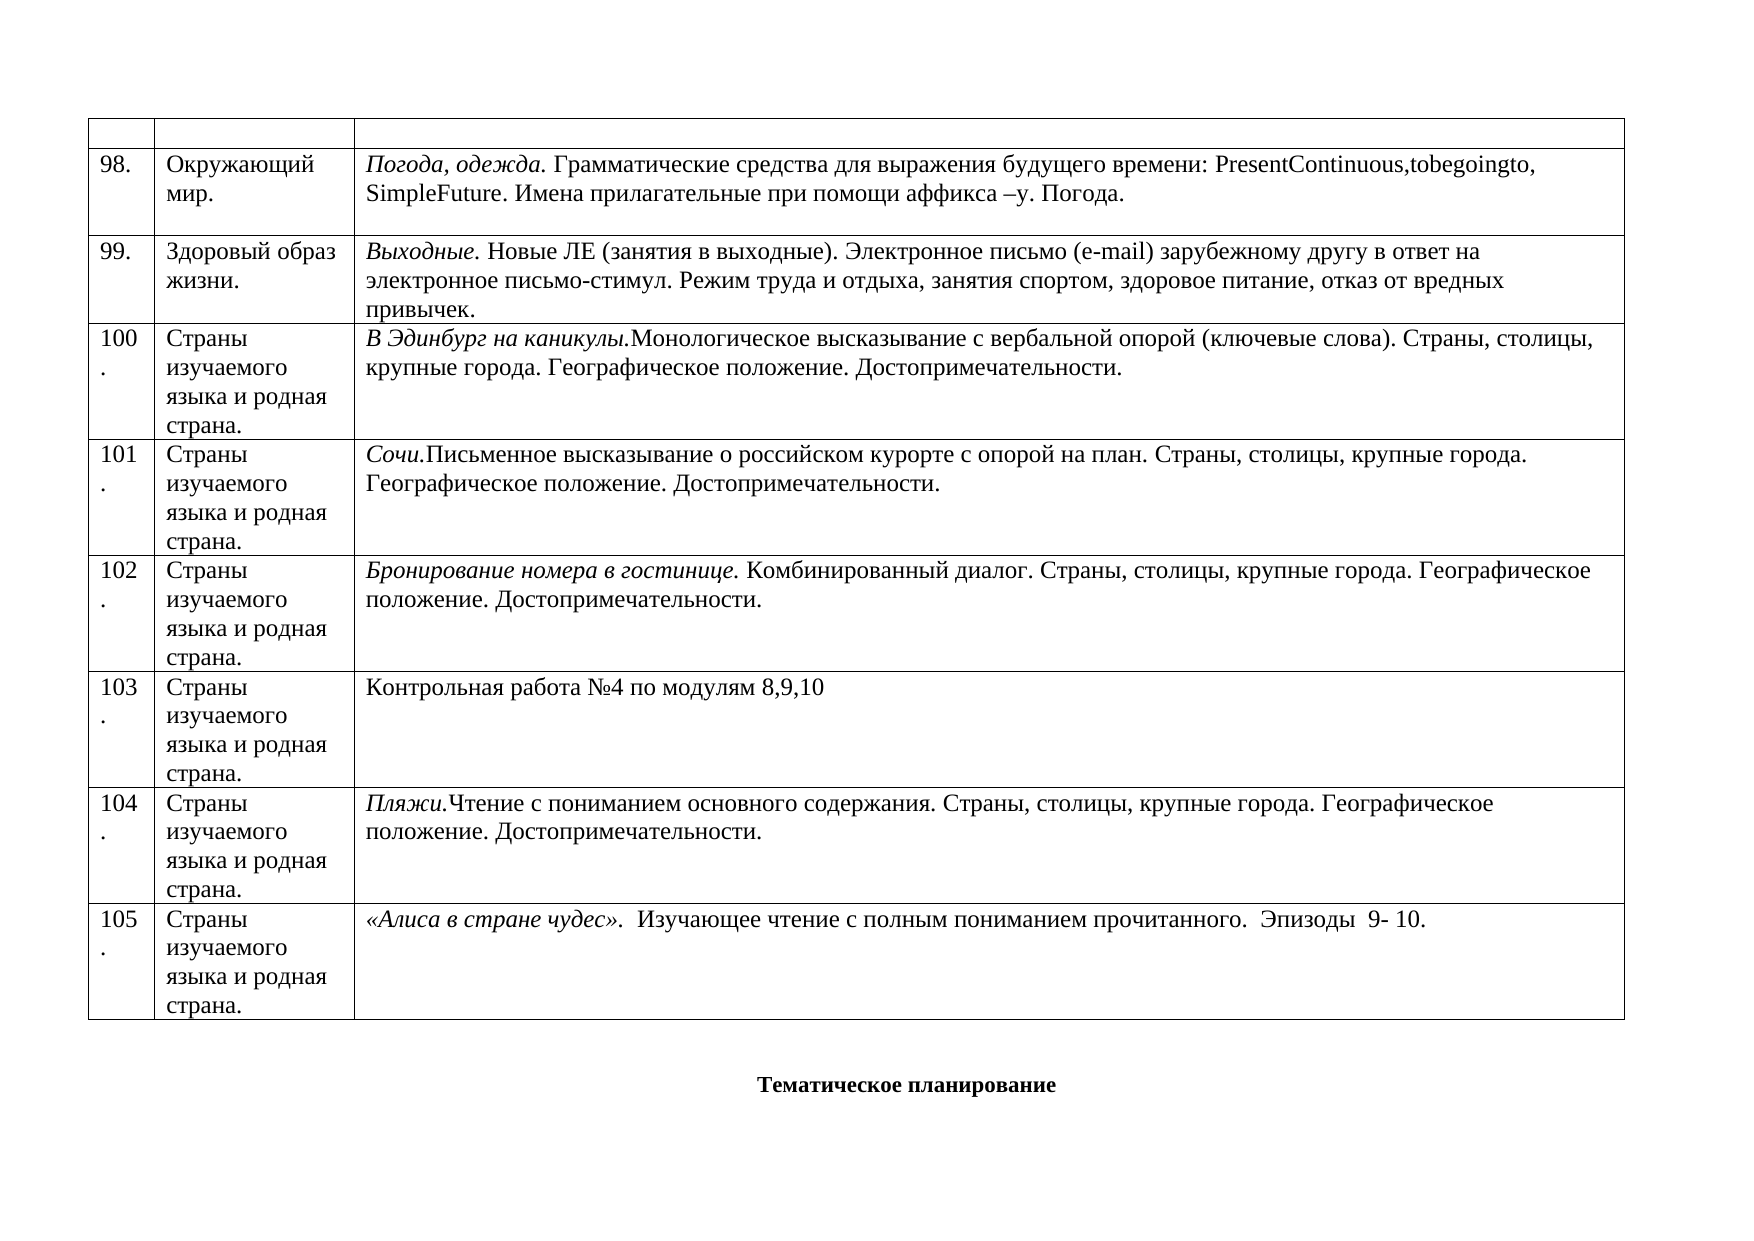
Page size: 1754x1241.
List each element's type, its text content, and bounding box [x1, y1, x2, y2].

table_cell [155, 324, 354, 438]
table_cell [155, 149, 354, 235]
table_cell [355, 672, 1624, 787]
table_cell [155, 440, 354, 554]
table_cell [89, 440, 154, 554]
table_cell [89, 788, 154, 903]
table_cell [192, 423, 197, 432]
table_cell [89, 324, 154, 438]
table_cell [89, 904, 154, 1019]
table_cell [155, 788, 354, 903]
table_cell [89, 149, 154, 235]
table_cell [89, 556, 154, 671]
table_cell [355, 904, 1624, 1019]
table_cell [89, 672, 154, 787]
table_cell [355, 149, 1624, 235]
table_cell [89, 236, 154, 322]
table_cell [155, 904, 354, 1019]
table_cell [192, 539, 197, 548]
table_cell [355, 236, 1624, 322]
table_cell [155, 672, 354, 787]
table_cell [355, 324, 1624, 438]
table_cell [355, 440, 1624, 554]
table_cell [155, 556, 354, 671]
text Тематическое планирование [118, 1071, 1695, 1097]
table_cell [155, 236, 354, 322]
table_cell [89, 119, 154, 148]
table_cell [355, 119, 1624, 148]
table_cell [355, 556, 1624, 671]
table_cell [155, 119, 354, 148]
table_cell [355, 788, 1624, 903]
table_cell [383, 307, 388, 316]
